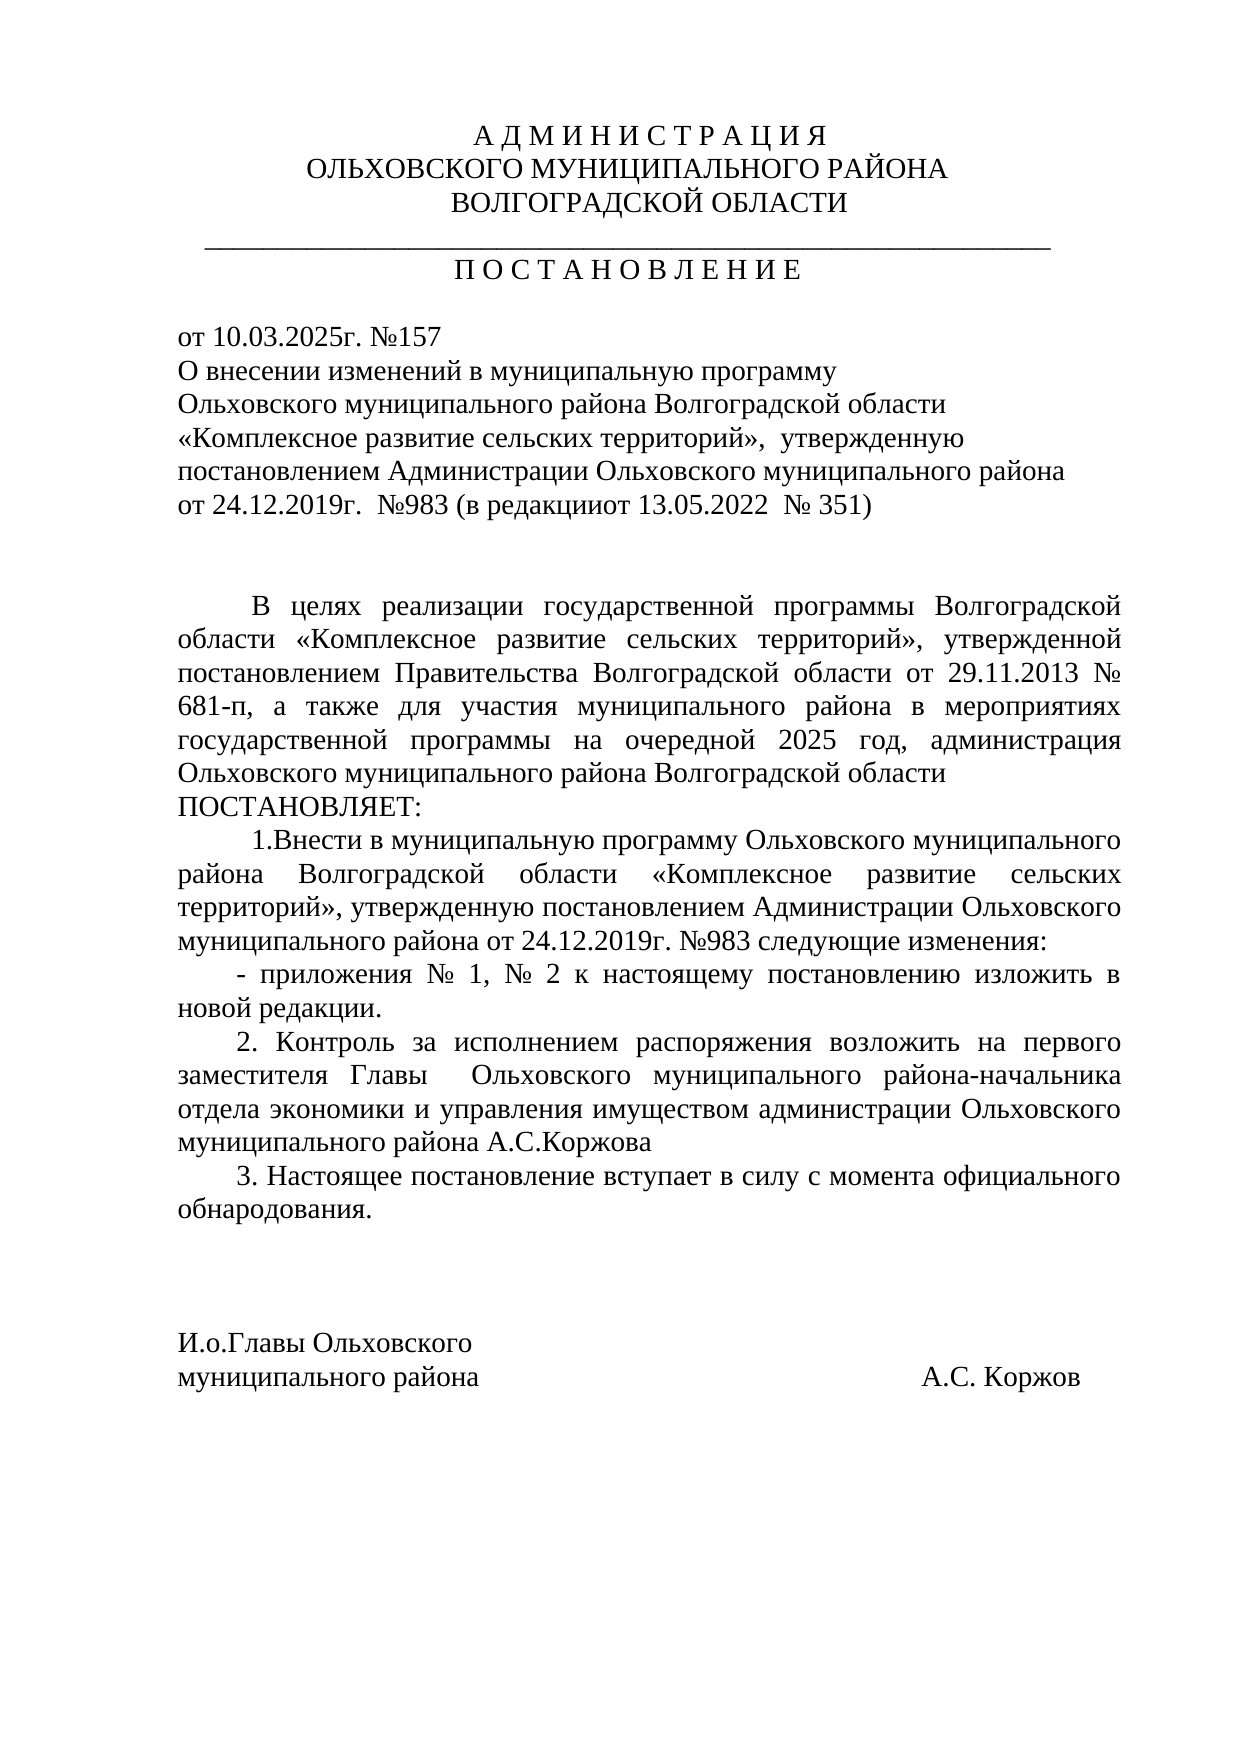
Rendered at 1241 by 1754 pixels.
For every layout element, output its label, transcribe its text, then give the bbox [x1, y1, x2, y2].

title от 24.12.2019г. №983 (в редакцииот 13.05.2022 № 351) [177, 487, 1122, 521]
text ВОЛГОГРАДСКОЙ ОБЛАСТИ [148, 185, 1107, 219]
text В целях реализации государственной программы Волгоградской области «Комплексное развитие сельских территорий», утвержденной постановлением Правительства Волгоградской области от 29.11.2013 № 681-п, а также для участия муниципального района в мероприятиях государственной программы на очередной 2025 год, администрация Ольховского муниципального района Волгоградской области [177, 588, 1122, 789]
text 3. Настоящее постановление вступает в силу с момента официального обнародования. [177, 1158, 1122, 1225]
text И.о.Главы Ольховского [177, 1326, 1122, 1359]
text - приложения № 1, № 2 к настоящему постановлению изложить в новой редакции. [177, 957, 1122, 1024]
text 1.Внести в муниципальную программу Ольховского муниципального района Волгоградской области «Комплексное развитие сельских территорий», утвержденную постановлением Администрации Ольховского муниципального района от 24.12.2019г. №983 следующие изменения: [177, 822, 1122, 957]
text 2. Контроль за исполнением распоряжения возложить на первого заместителя Главы Ольховского муниципального района-начальника отдела экономики и управления имуществом администрации Ольховского муниципального района А.С.Коржова [177, 1024, 1122, 1158]
text __________________________________________________________ [148, 219, 1107, 252]
text ПОСТАНОВЛЯЕТ: [177, 789, 1122, 822]
text О внесении изменений в муниципальную программу [177, 353, 1122, 386]
text «Комплексное развитие сельских территорий», утвержденную [177, 420, 1122, 453]
text постановлением Администрации Ольховского муниципального района [177, 453, 1122, 487]
text ОЛЬХОВСКОГО МУНИЦИПАЛЬНОГО РАЙОНА [148, 152, 1107, 185]
text муниципального района А.С. Коржов [177, 1359, 1122, 1393]
text П О С Т А Н О В Л Е Н И Е [148, 252, 1107, 286]
text А Д М И Н И С Т Р А Ц И Я [177, 118, 1122, 152]
text от 10.03.2025г. №157 [177, 319, 1122, 353]
text Ольховского муниципального района Волгоградской области [177, 386, 1122, 420]
